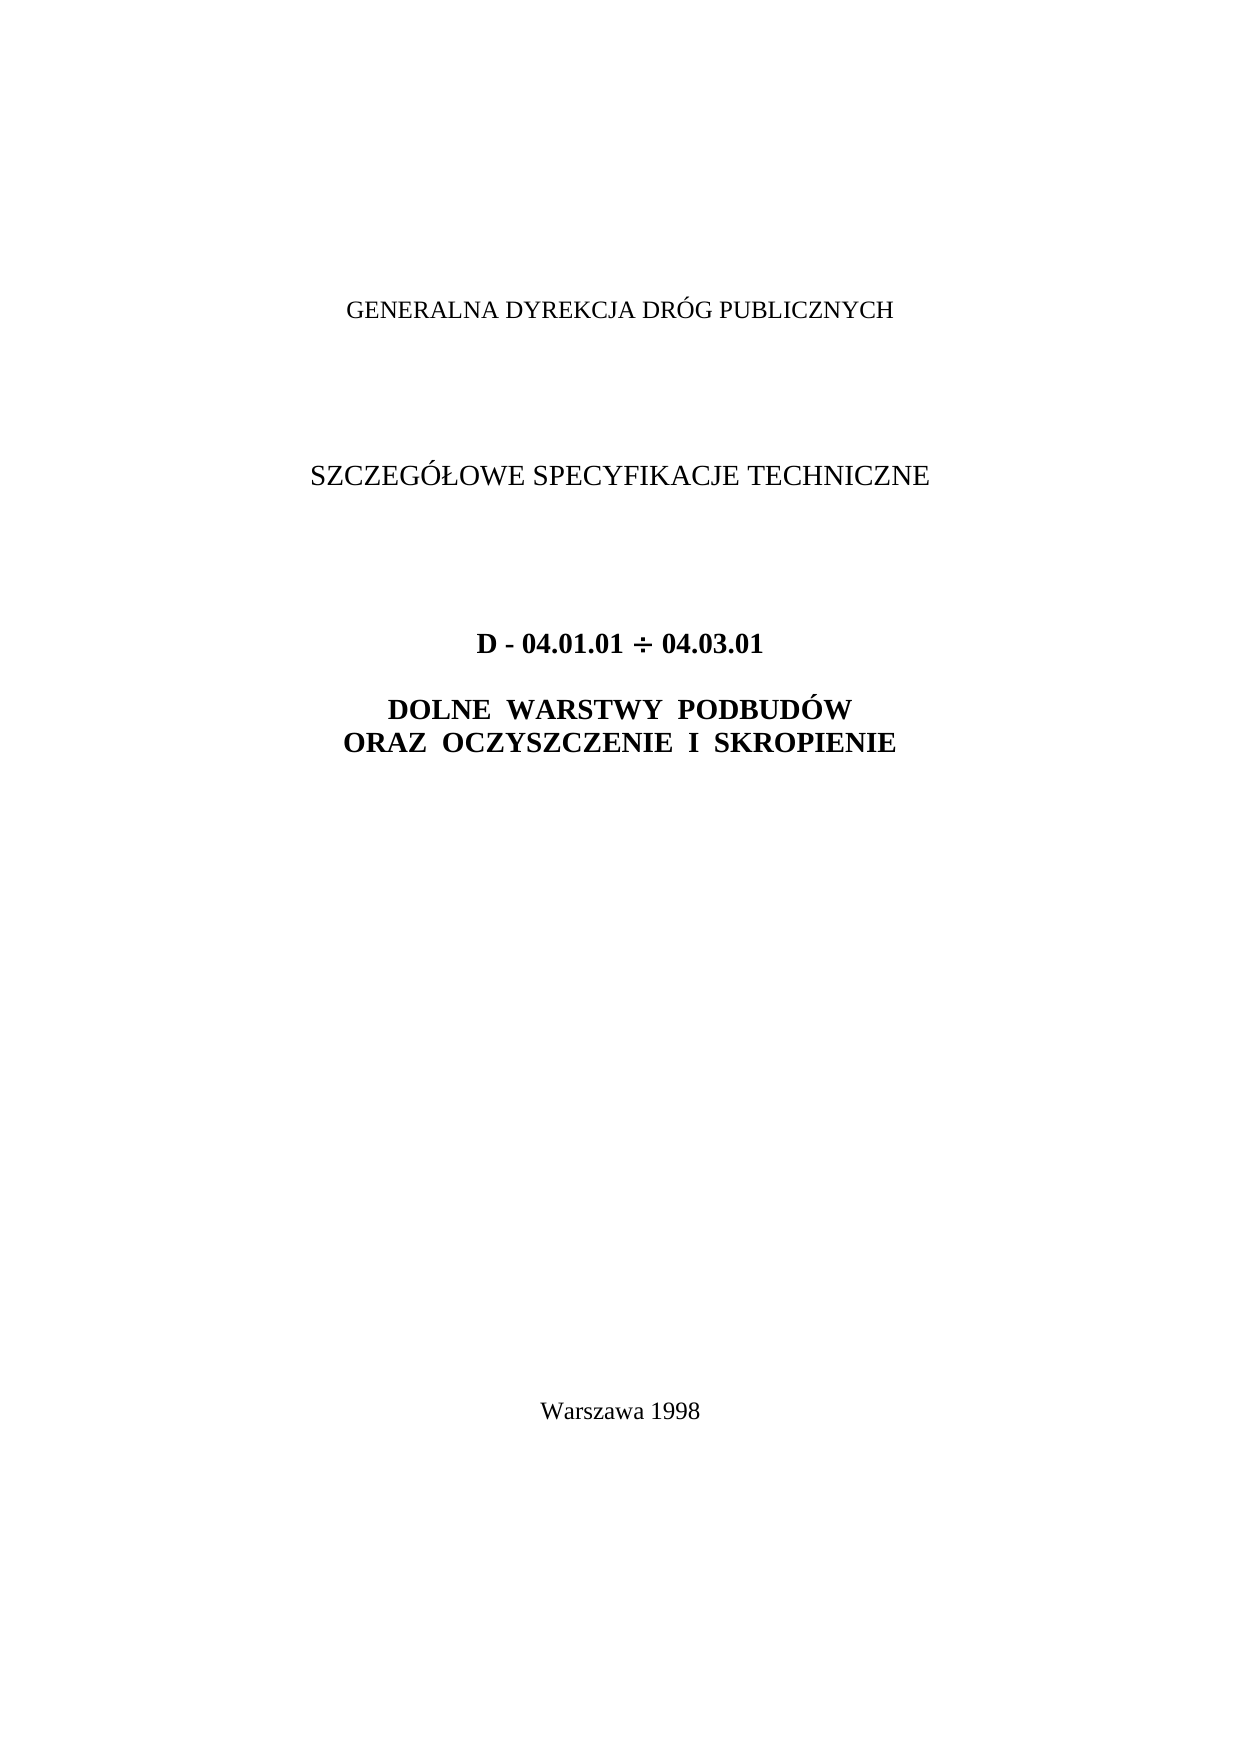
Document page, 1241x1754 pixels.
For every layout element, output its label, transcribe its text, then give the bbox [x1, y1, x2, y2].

text DOLNE WARSTWY PODBUDÓW [236, 692, 1004, 726]
text D - 04.01.01 04.03.01 [236, 626, 1004, 659]
text GENERALNA DYREKCJA DRÓG PUBLICZNYCH [236, 295, 1004, 324]
text SZCZEGÓŁOWE SPECYFIKACJE TECHNICZNE [236, 458, 1004, 492]
text ORAZ OCZYSZCZENIE I SKROPIENIE [236, 726, 1004, 759]
text Warszawa 1998 [236, 1396, 1004, 1425]
